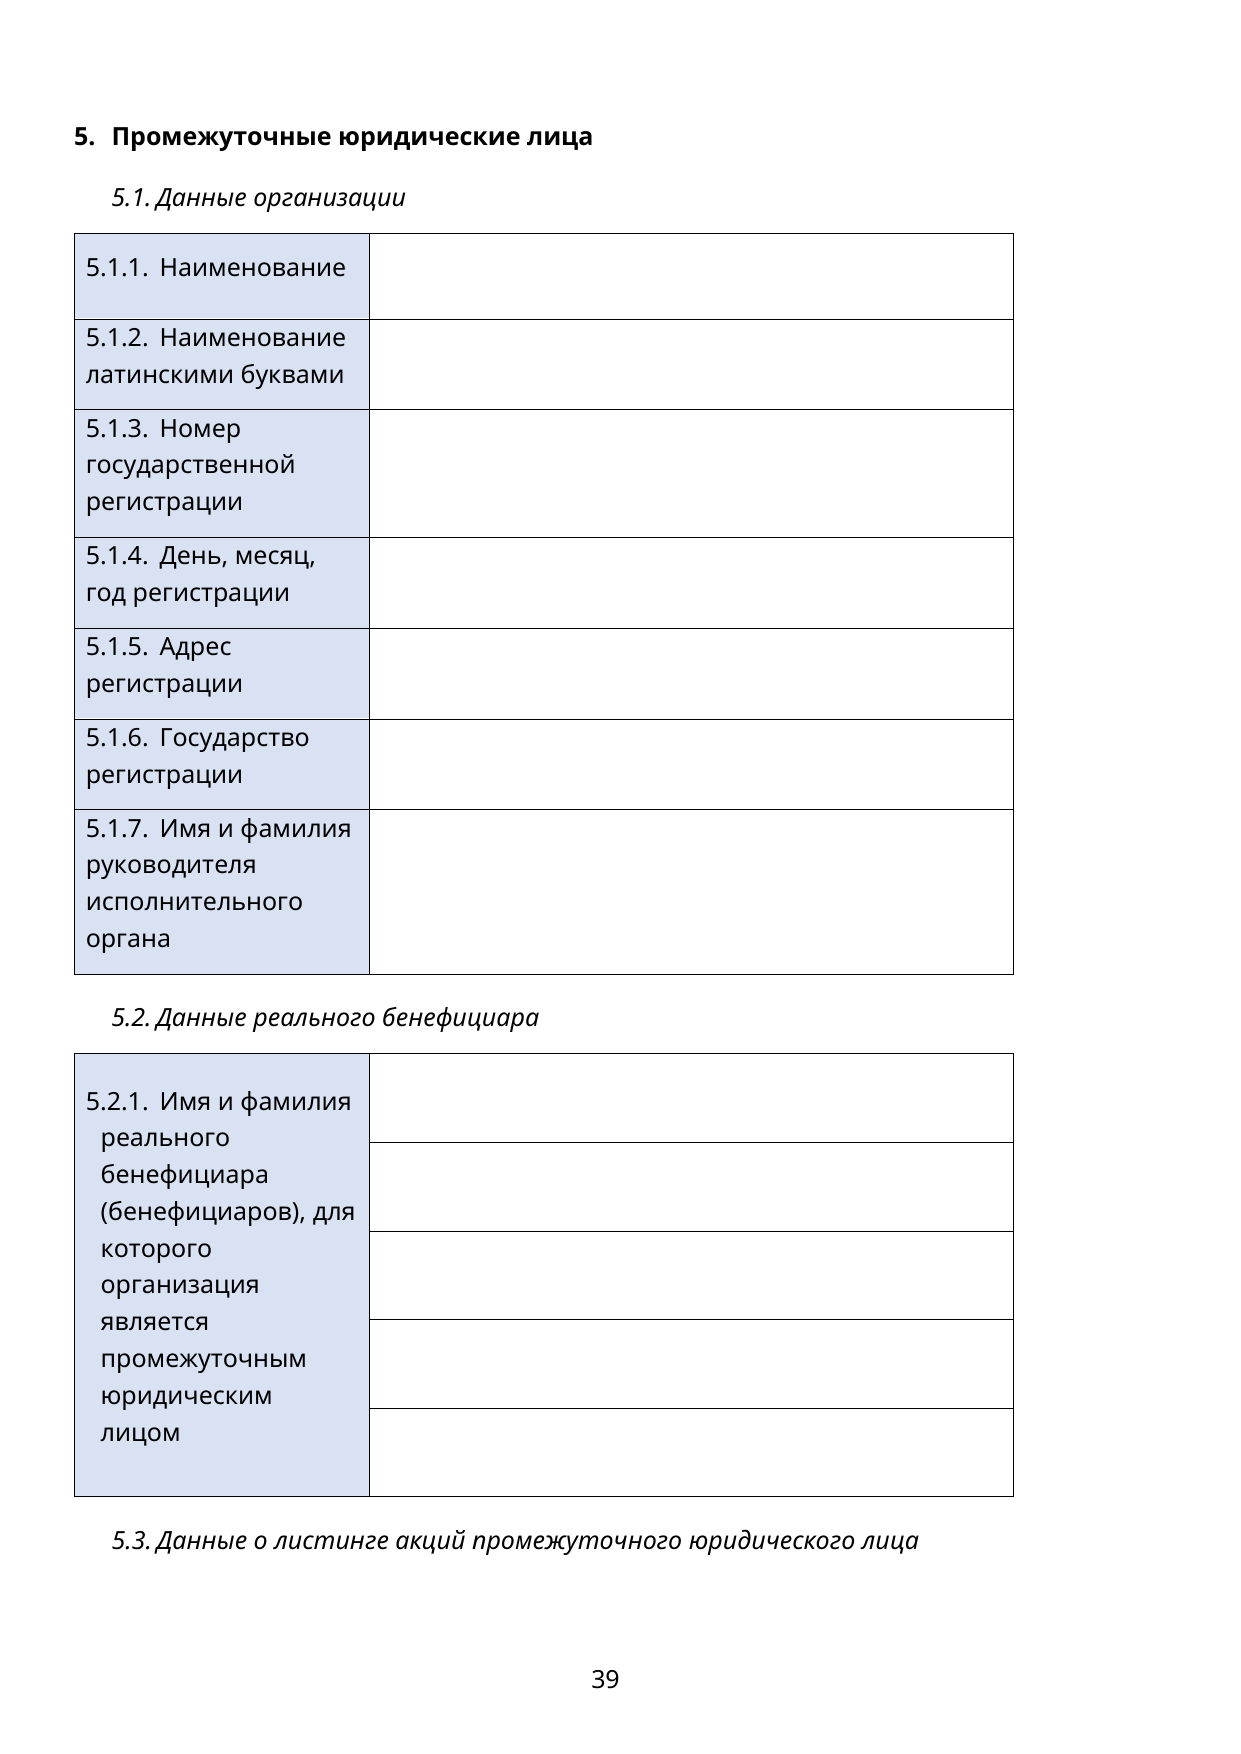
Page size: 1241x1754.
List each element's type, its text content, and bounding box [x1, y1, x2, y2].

table_cell Адрес регистрации [75, 629, 369, 718]
table_header [370, 234, 1013, 318]
table_cell [370, 538, 1013, 628]
list Промежуточные юридические лица [74, 118, 1137, 152]
table_cell Имя и фамилия руководителя исполнительного органа [75, 810, 369, 974]
list Данные реального бенефициара [111, 1000, 1137, 1034]
table_cell [370, 1409, 1013, 1496]
table_cell [370, 629, 1013, 718]
table_cell [370, 1232, 1013, 1319]
table_header Наименование [75, 234, 369, 318]
table_cell Наименование латинскими буквами [75, 320, 369, 409]
table_cell Номер государственной регистрации [75, 410, 369, 537]
table_cell [370, 720, 1013, 809]
table_cell День, месяц, год регистрации [75, 538, 369, 628]
table_cell [370, 1320, 1013, 1408]
list Данные о листинге акций промежуточного юридического лица [111, 1522, 1137, 1556]
table_header Имя и фамилия реального бенефициара (бенефициаров), для которого организация является промежуточным юридическим лицом [75, 1054, 369, 1496]
table_cell [370, 410, 1013, 537]
table_cell Государство регистрации [75, 720, 369, 809]
table_cell [370, 810, 1013, 974]
table_header [370, 1054, 1013, 1142]
table_cell [370, 1143, 1013, 1231]
table_cell [370, 320, 1013, 409]
list Данные организации [111, 180, 1137, 214]
